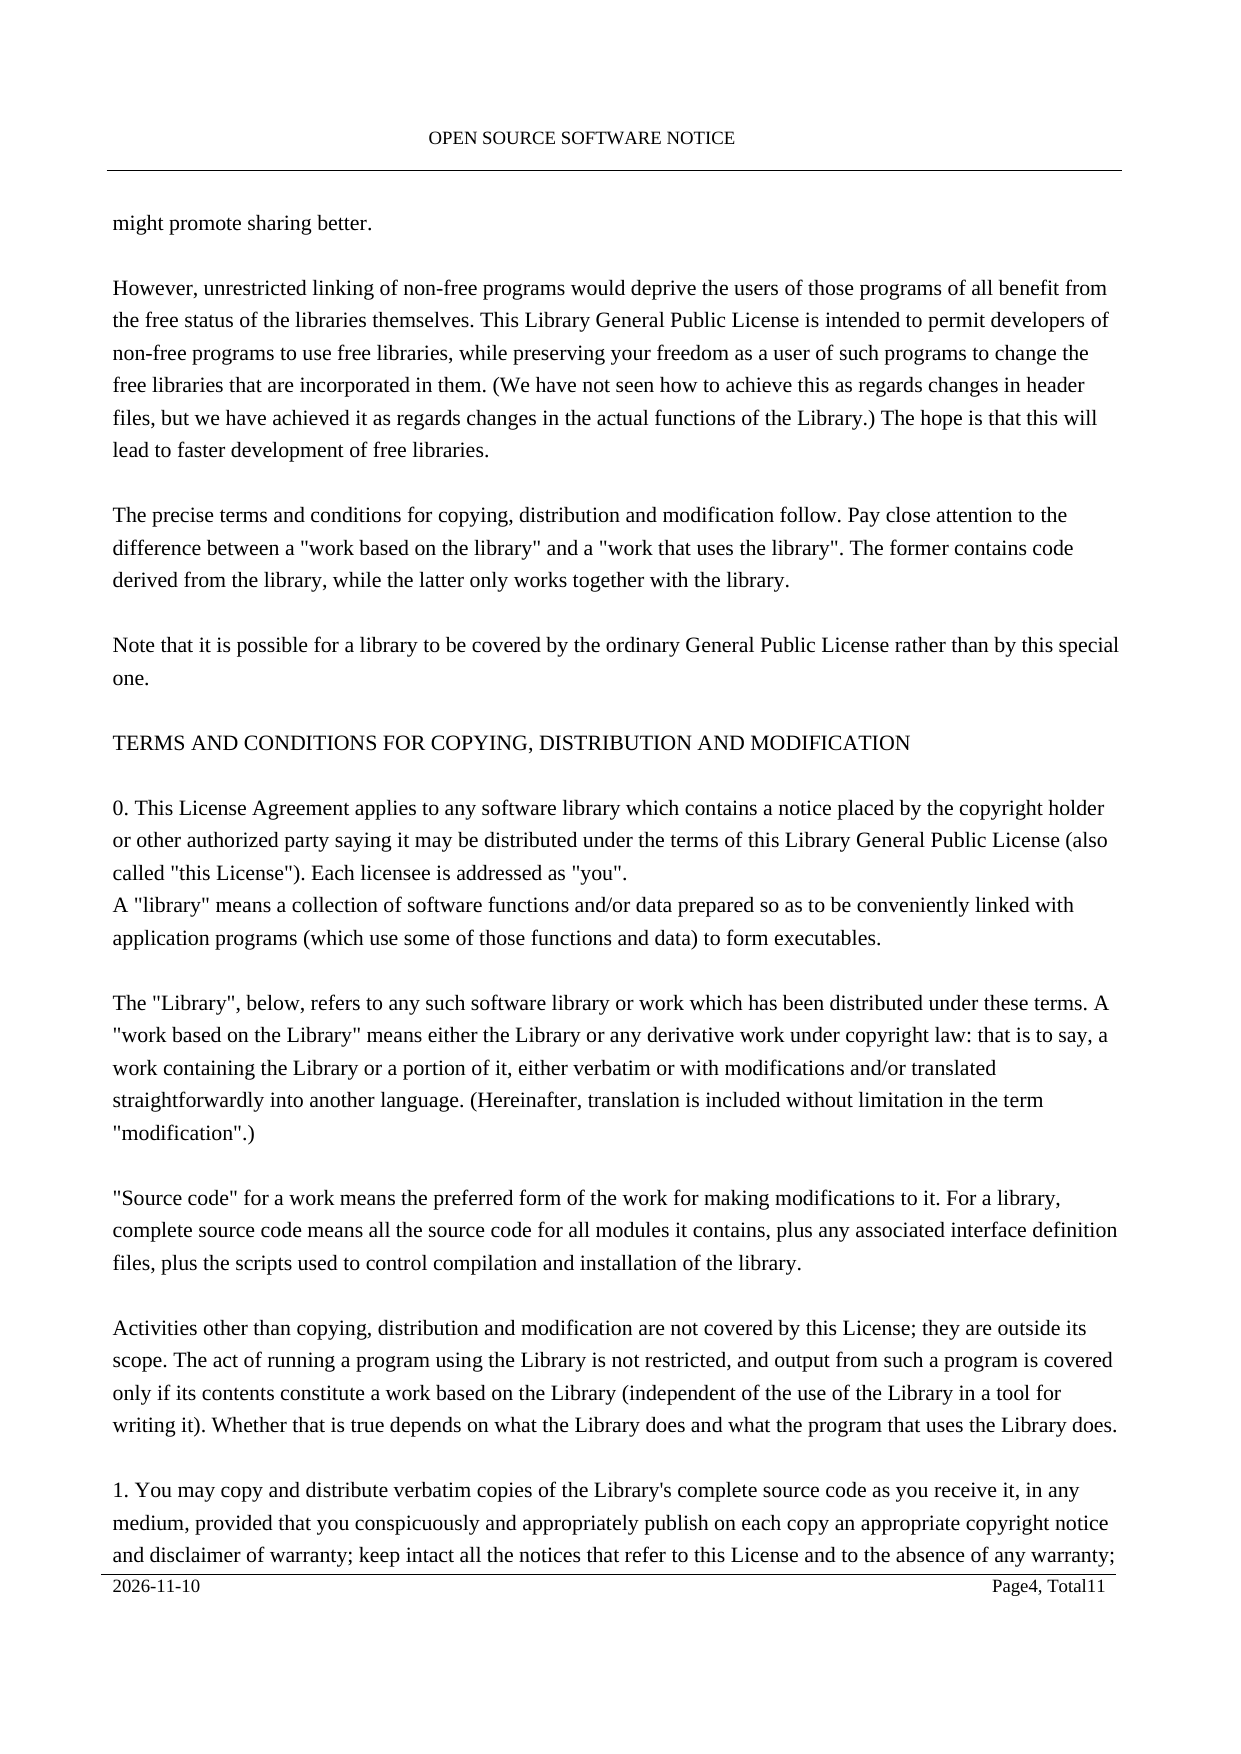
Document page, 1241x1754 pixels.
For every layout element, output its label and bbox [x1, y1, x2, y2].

text [112, 206, 1128, 1571]
